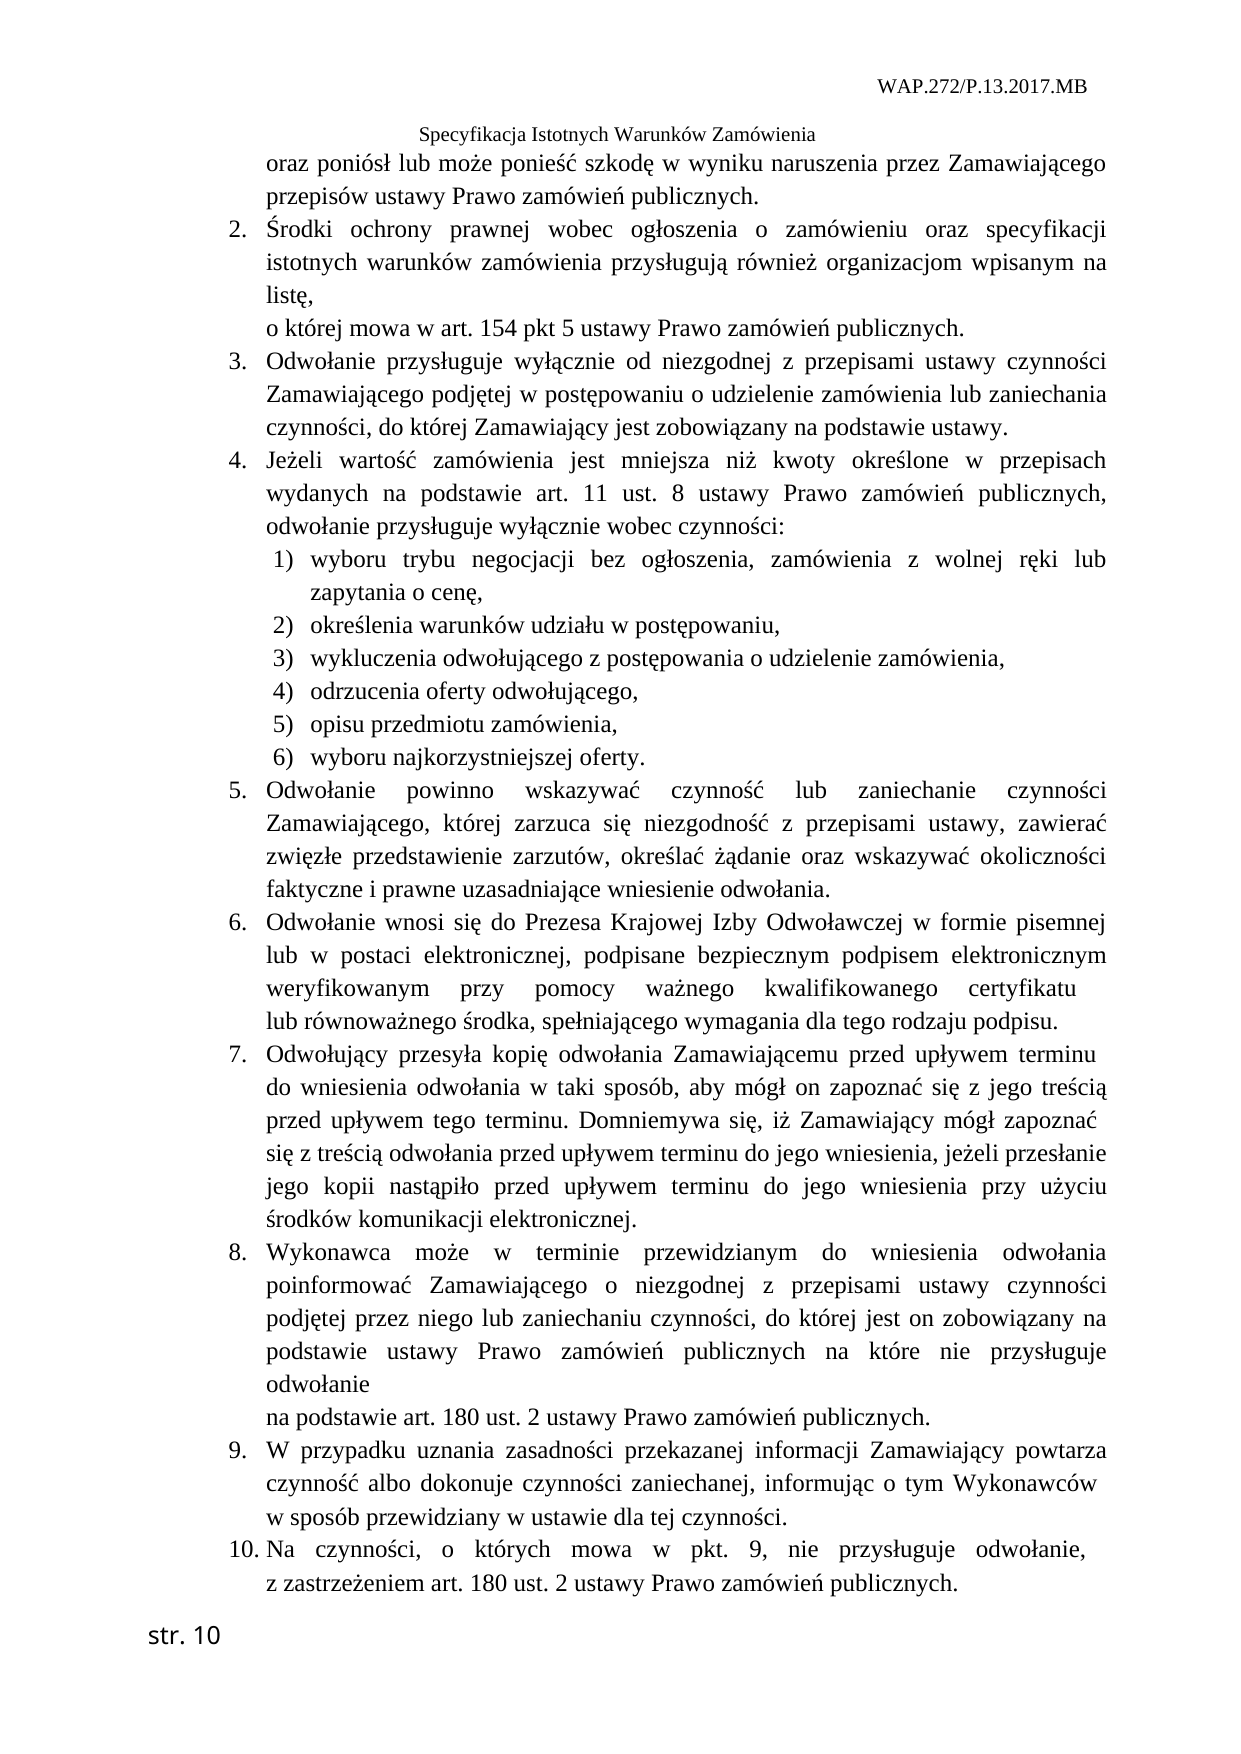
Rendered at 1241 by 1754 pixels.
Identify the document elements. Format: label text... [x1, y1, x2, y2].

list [228, 148, 1107, 209]
list określenia warunków udziału w postępowaniu, [273, 610, 1107, 639]
list Środki ochrony prawnej wobec ogłoszenia o zamówieniu oraz specyfikacji istotnych warunków zamówienia przysługują również organizacjom wpisanym na listę, o której mowa w art. 154 pkt 5 ustawy Prawo zamówień publicznych. [228, 214, 1107, 342]
list Wykonawca może w terminie przewidzianym do wniesienia odwołania poinformować Zamawiającego o niezgodnej z przepisami ustawy czynności podjętej przez niego lub zaniechaniu czynności, do której jest on zobowiązany na podstawie ustawy Prawo zamówień publicznych na które nie przysługuje odwołanie na podstawie art. 180 ust. 2 ustawy Prawo zamówień publicznych. [228, 1237, 1107, 1431]
list wyboru najkorzystniejszej oferty. [273, 742, 1107, 771]
list Odwołujący przesyła kopię odwołania Zamawiającemu przed upływem terminu do wniesienia odwołania w taki sposób, aby mógł on zapoznać się z jego treścią przed upływem tego terminu. Domniemywa się, iż Zamawiający mógł zapoznać się z treścią odwołania przed upływem terminu do jego wniesienia, jeżeli przesłanie jego kopii nastąpiło przed upływem terminu do jego wniesienia przy użyciu środków komunikacji elektronicznej. [228, 1039, 1107, 1233]
list odrzucenia oferty odwołującego, [273, 676, 1107, 705]
list W przypadku uznania zasadności przekazanej informacji Zamawiający powtarza czynność albo dokonuje czynności zaniechanej, informując o tym Wykonawców w sposób przewidziany w ustawie dla tej czynności. [228, 1436, 1107, 1530]
list Odwołanie przysługuje wyłącznie od niezgodnej z przepisami ustawy czynności Zamawiającego podjętej w postępowaniu o udzielenie zamówienia lub zaniechania czynności, do której Zamawiający jest zobowiązany na podstawie ustawy. [228, 346, 1107, 441]
list Jeżeli wartość zamówienia jest mniejsza niż kwoty określone w przepisach wydanych na podstawie art. 11 ust. 8 ustawy Prawo zamówień publicznych, odwołanie przysługuje wyłącznie wobec czynności: [228, 445, 1107, 540]
list wykluczenia odwołującego z postępowania o udzielenie zamówienia, [273, 643, 1107, 672]
list Odwołanie powinno wskazywać czynność lub zaniechanie czynności Zamawiającego, której zarzuca się niezgodność z przepisami ustawy, zawierać zwięzłe przedstawienie zarzutów, określać żądanie oraz wskazywać okoliczności faktyczne i prawne uzasadniające wniesienie odwołania. [228, 775, 1107, 903]
list opisu przedmiotu zamówienia, [273, 709, 1107, 738]
list Na czynności, o których mowa w pkt. 9, nie przysługuje odwołanie, z zastrzeżeniem art. 180 ust. 2 ustawy Prawo zamówień publicznych. [228, 1534, 1107, 1596]
list wyboru trybu negocjacji bez ogłoszenia, zamówienia z wolnej ręki lub zapytania o cenę, [273, 544, 1107, 606]
list Odwołanie wnosi się do Prezesa Krajowej Izby Odwoławczej w formie pisemnej lub w postaci elektronicznej, podpisane bezpiecznym podpisem elektronicznym weryfikowanym przy pomocy ważnego kwalifikowanego certyfikatu lub równoważnego środka, spełniającego wymagania dla tego rodzaju podpisu. [228, 907, 1107, 1035]
